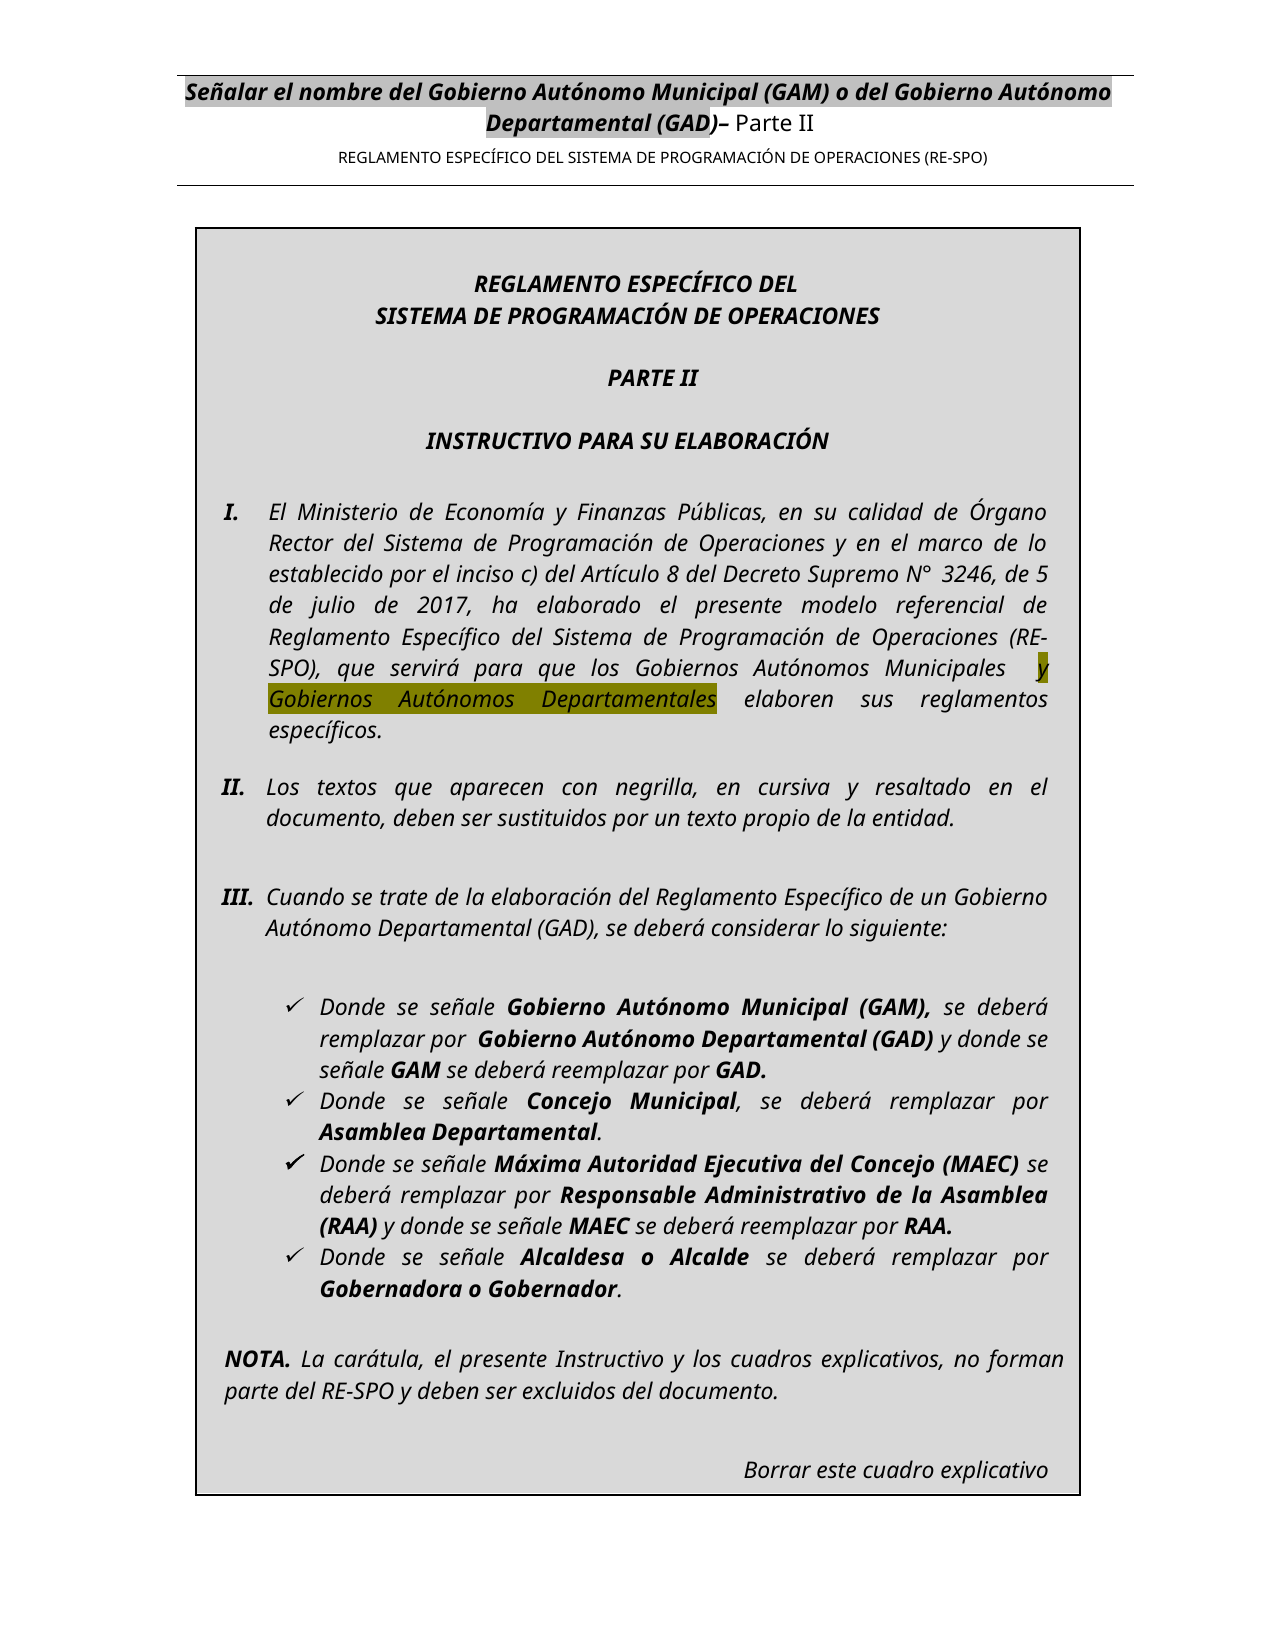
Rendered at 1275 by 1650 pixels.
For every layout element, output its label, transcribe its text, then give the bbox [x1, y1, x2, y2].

table_header REGLAMENTO ESPECÍFICO DEL SISTEMA DE PROGRAMACIÓN DE OPERACIONES PARTE II INSTRUCTIVO PARA SU ELABORACIÓN El Ministerio de Economía y Finanzas Públicas, en su calidad de Órgano Rector del Sistema de Programación de Operaciones y en el marco de lo establecido por el inciso c) del Artículo 8 del Decreto Supremo N° 3246, de 5 de julio de 2017, ha elaborado el presente modelo referencial de Reglamento Específico del Sistema de Programación de Operaciones (RE-SPO), que servirá para que los Gobiernos Autónomos Municipales y Gobiernos Autónomos Departamentales elaboren sus reglamentos específicos. Los textos que aparecen con negrilla, en cursiva y resaltado en el documento, deben ser sustituidos por un texto propio de la entidad. Cuando se trate de la elaboración del Reglamento Específico de un Gobierno Autónomo Departamental (GAD), se deberá considerar lo siguiente: Donde se señale Gobierno Autónomo Municipal (GAM), se deberá remplazar por Gobierno Autónomo Departamental (GAD) y donde se señale GAM se deberá reemplazar por GAD. Donde se señale Concejo Municipal, se deberá remplazar por Asamblea Departamental. Donde se señale Máxima Autoridad Ejecutiva del Concejo (MAEC) se deberá remplazar por Responsable Administrativo de la Asamblea (RAA) y donde se señale MAEC se deberá reemplazar por RAA. Donde se señale Alcaldesa o Alcalde se deberá remplazar por Gobernadora o Gobernador. NOTA. La carátula, el presente Instructivo y los cuadros explicativos, no forman parte del RE-SPO y deben ser excluidos del documento. Borrar este cuadro explicativo [197, 229, 1079, 1493]
